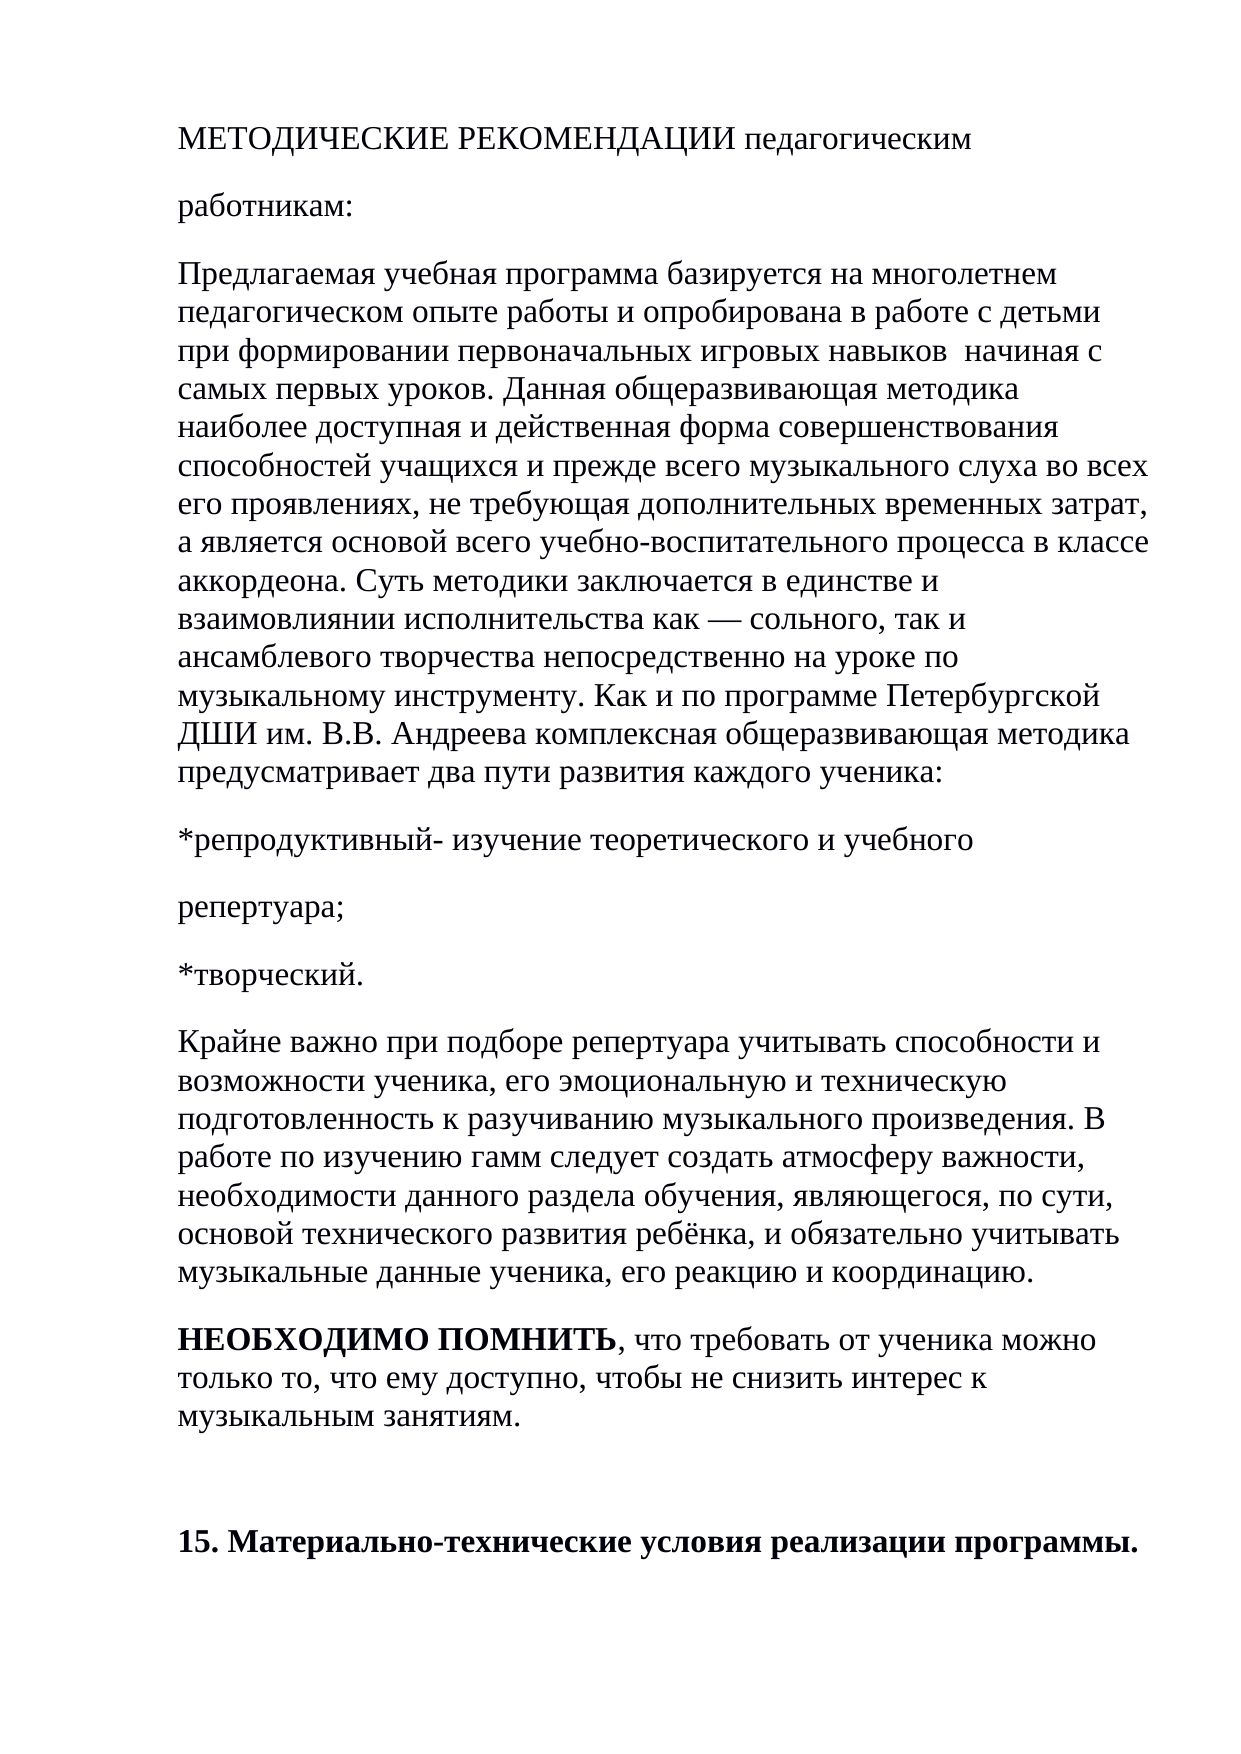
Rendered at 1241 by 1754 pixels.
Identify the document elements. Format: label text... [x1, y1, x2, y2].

text работникам: [177, 186, 1152, 224]
text репертуара; [177, 886, 1152, 925]
text *творческий. [177, 954, 1152, 992]
text НЕОБХОДИМО ПОМНИТЬ, что требовать от ученика можно только то, что ему доступно, чтобы не снизить интерес к музыкальным занятиям. [177, 1319, 1152, 1434]
text Крайне важно при подборе репертуара учитывать способности и возможности ученика, его эмоциональную и техническую подготовленность к разучиванию музыкального произведения. В работе по изучению гамм следует создать атмосферу важности, необходимости данного раздела обучения, являющегося, по сути, основой технического развития ребёнка, и обязательно учитывать музыкальные данные ученика, его реакцию и координацию. [177, 1021, 1152, 1290]
text МЕТОДИЧЕСКИЕ РЕКОМЕНДАЦИИ педагогическим [177, 118, 1152, 156]
text Предлагаемая учебная программа базируется на многолетнем педагогическом опыте работы и опробирована в работе с детьми при формировании первоначальных игровых навыков начиная с самых первых уроков. Данная общеразвивающая методика наиболее доступная и действенная форма совершенствования способностей учащихся и прежде всего музыкального слуха во всех его проявлениях, не требующая дополнительных временных затрат, а является основой всего учебно-воспитательного процесса в классе аккордеона. Суть методики заключается в единстве и взаимовлиянии исполнительства как — сольного, так и ансамблевого творчества непосредственно на уроке по музыкальному инструменту. Как и по программе Петербургской ДШИ им. В.В. Андреева комплексная общеразвивающая методика предусматривает два пути развития каждого ученика: [177, 253, 1152, 790]
text *репродуктивный- изучение теоретического и учебного [177, 819, 1152, 857]
text 15. Материально-технические условия реализации программы. [177, 1521, 1152, 1559]
